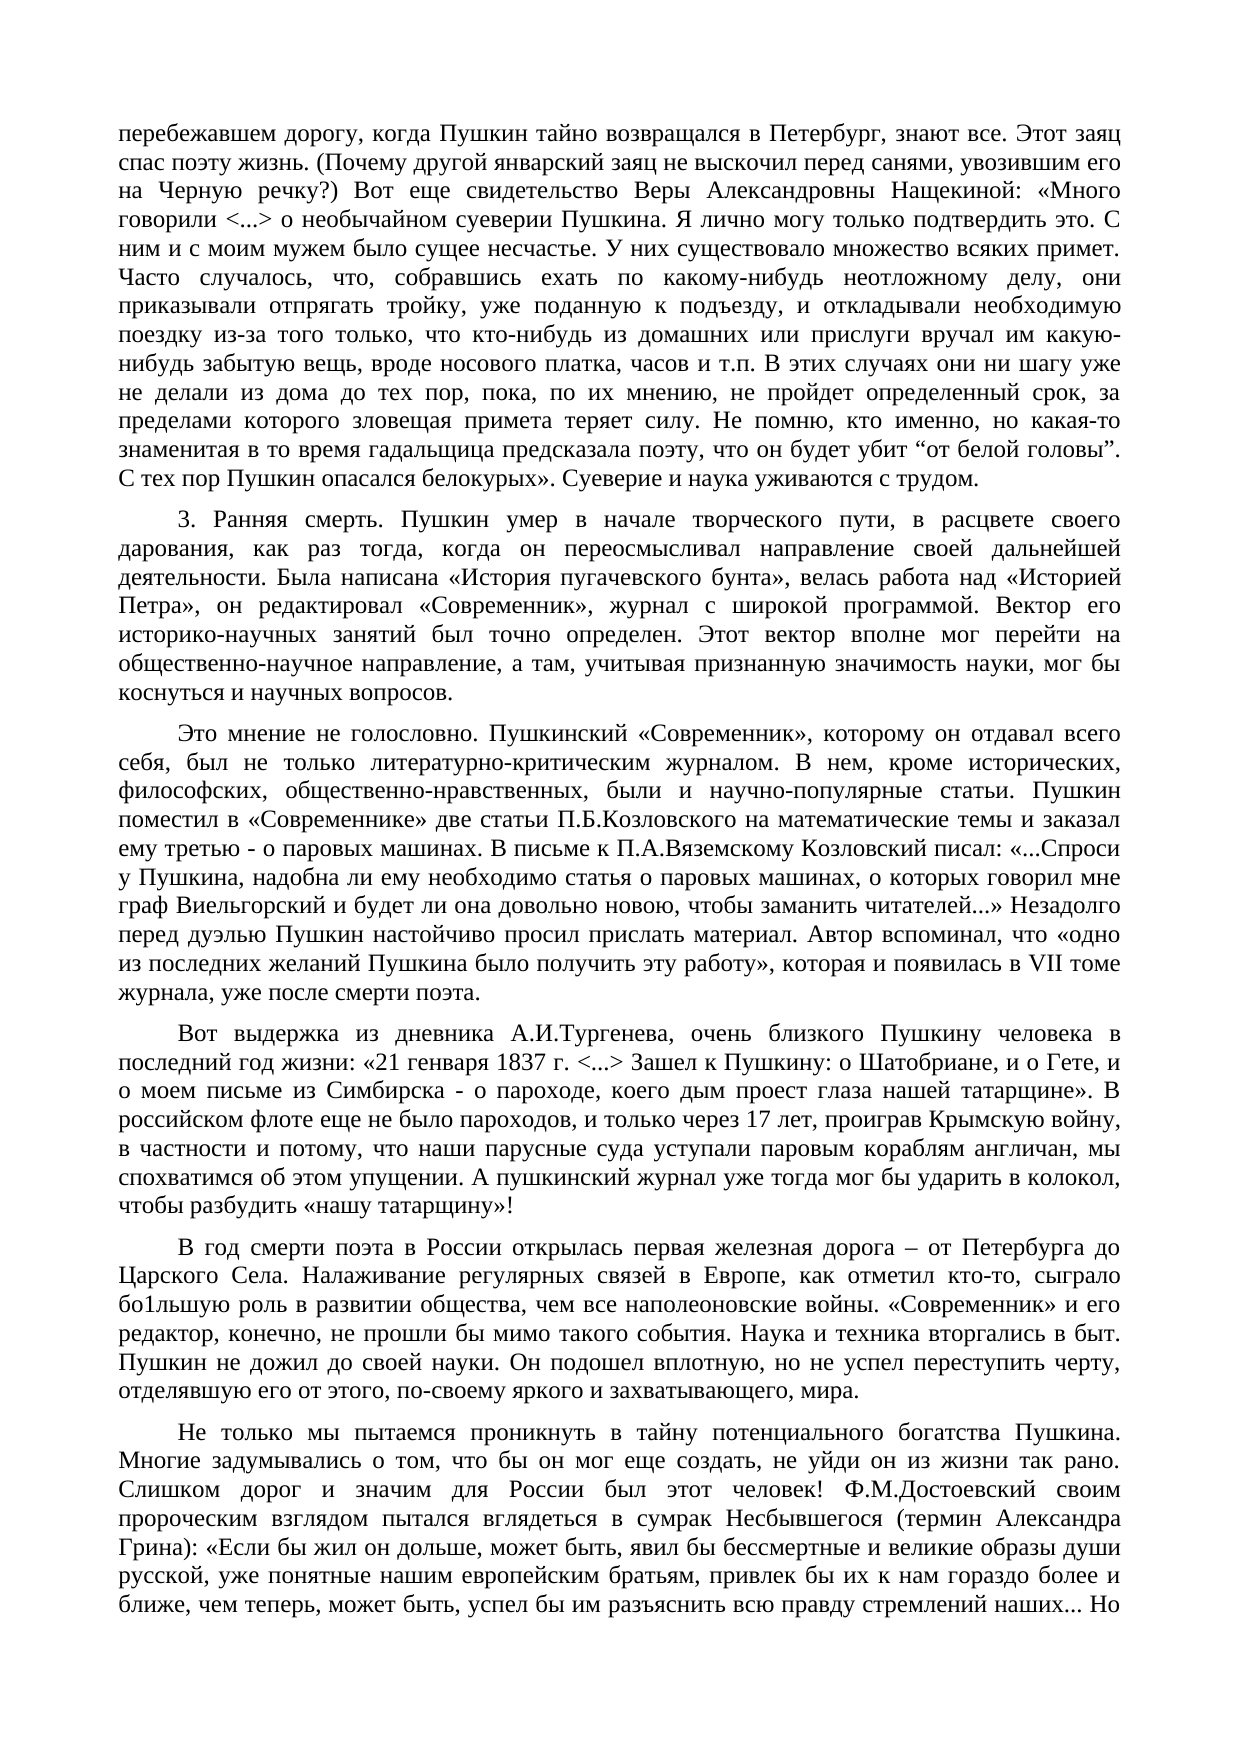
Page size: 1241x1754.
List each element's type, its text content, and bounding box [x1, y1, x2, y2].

text Вот выдержка из дневника А.И.Тургенева, очень близкого Пушкину человека в последний год жизни: «21 генваря 1837 г. <...> Зашел к Пушкину: о Шатобриане, и о Гете, и о моем письме из Симбирска - о пароходе, коего дым проест глаза нашей татарщине». В российском флоте еще не было пароходов, и только через 17 лет, проиграв Крымскую войну, в частности и потому, что наши парусные суда уступали паровым кораблям англичан, мы спохватимся об этом упущении. А пушкинский журнал уже тогда мог бы ударить в колокол, чтобы разбудить «нашу татарщину»! [118, 1018, 1122, 1219]
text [118, 118, 1122, 492]
text Это мнение не голословно. Пушкинский «Современник», которому он отдавал всего себя, был не только литературно-критическим журналом. В нем, кроме исторических, философских, общественно-нравственных, были и научно-популярные статьи. Пушкин поместил в «Современнике» две статьи П.Б.Козловского на математические темы и заказал ему третью - о паровых машинах. В письме к П.А.Вяземскому Козловский писал: «...Спроси у Пушкина, надобна ли ему необходимо статья о паровых машинах, о которых говорил мне граф Виельгорский и будет ли она довольно новою, чтобы заманить читателей...» Незадолго перед дуэлью Пушкин настойчиво просил прислать материал. Автор вспоминал, что «одно из последних желаний Пушкина было получить эту работу», которая и появилась в VII томе журнала, уже после смерти поэта. [118, 718, 1122, 1006]
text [118, 1417, 1122, 1618]
text 3. Ранняя смерть. Пушкин умер в начале творческого пути, в расцвете своего дарования, как раз тогда, когда он переосмысливал направление своей дальнейшей деятельности. Была написана «История пугачевского бунта», велась работа над «Историей Петра», он редактировал «Современник», журнал с широкой программой. Вектор его историко-научных занятий был точно определен. Этот вектор вполне мог перейти на общественно-научное направление, а там, учитывая признанную значимость науки, мог бы коснуться и научных вопросов. [118, 504, 1122, 706]
text В год смерти поэта в России открылась первая железная дорога – от Петербурга до Царского Села. Налаживание регулярных связей в Европе, как отметил кто-то, сыграло бо1льшую роль в развитии общества, чем все наполеоновские войны. «Современник» и его редактор, конечно, не прошли бы мимо такого события. Наука и техника вторгались в быт. Пушкин не дожил до своей науки. Он подошел вплотную, но не успел переступить черту, отделявшую его от этого, по-своему яркого и захватывающего, мира. [118, 1232, 1122, 1404]
